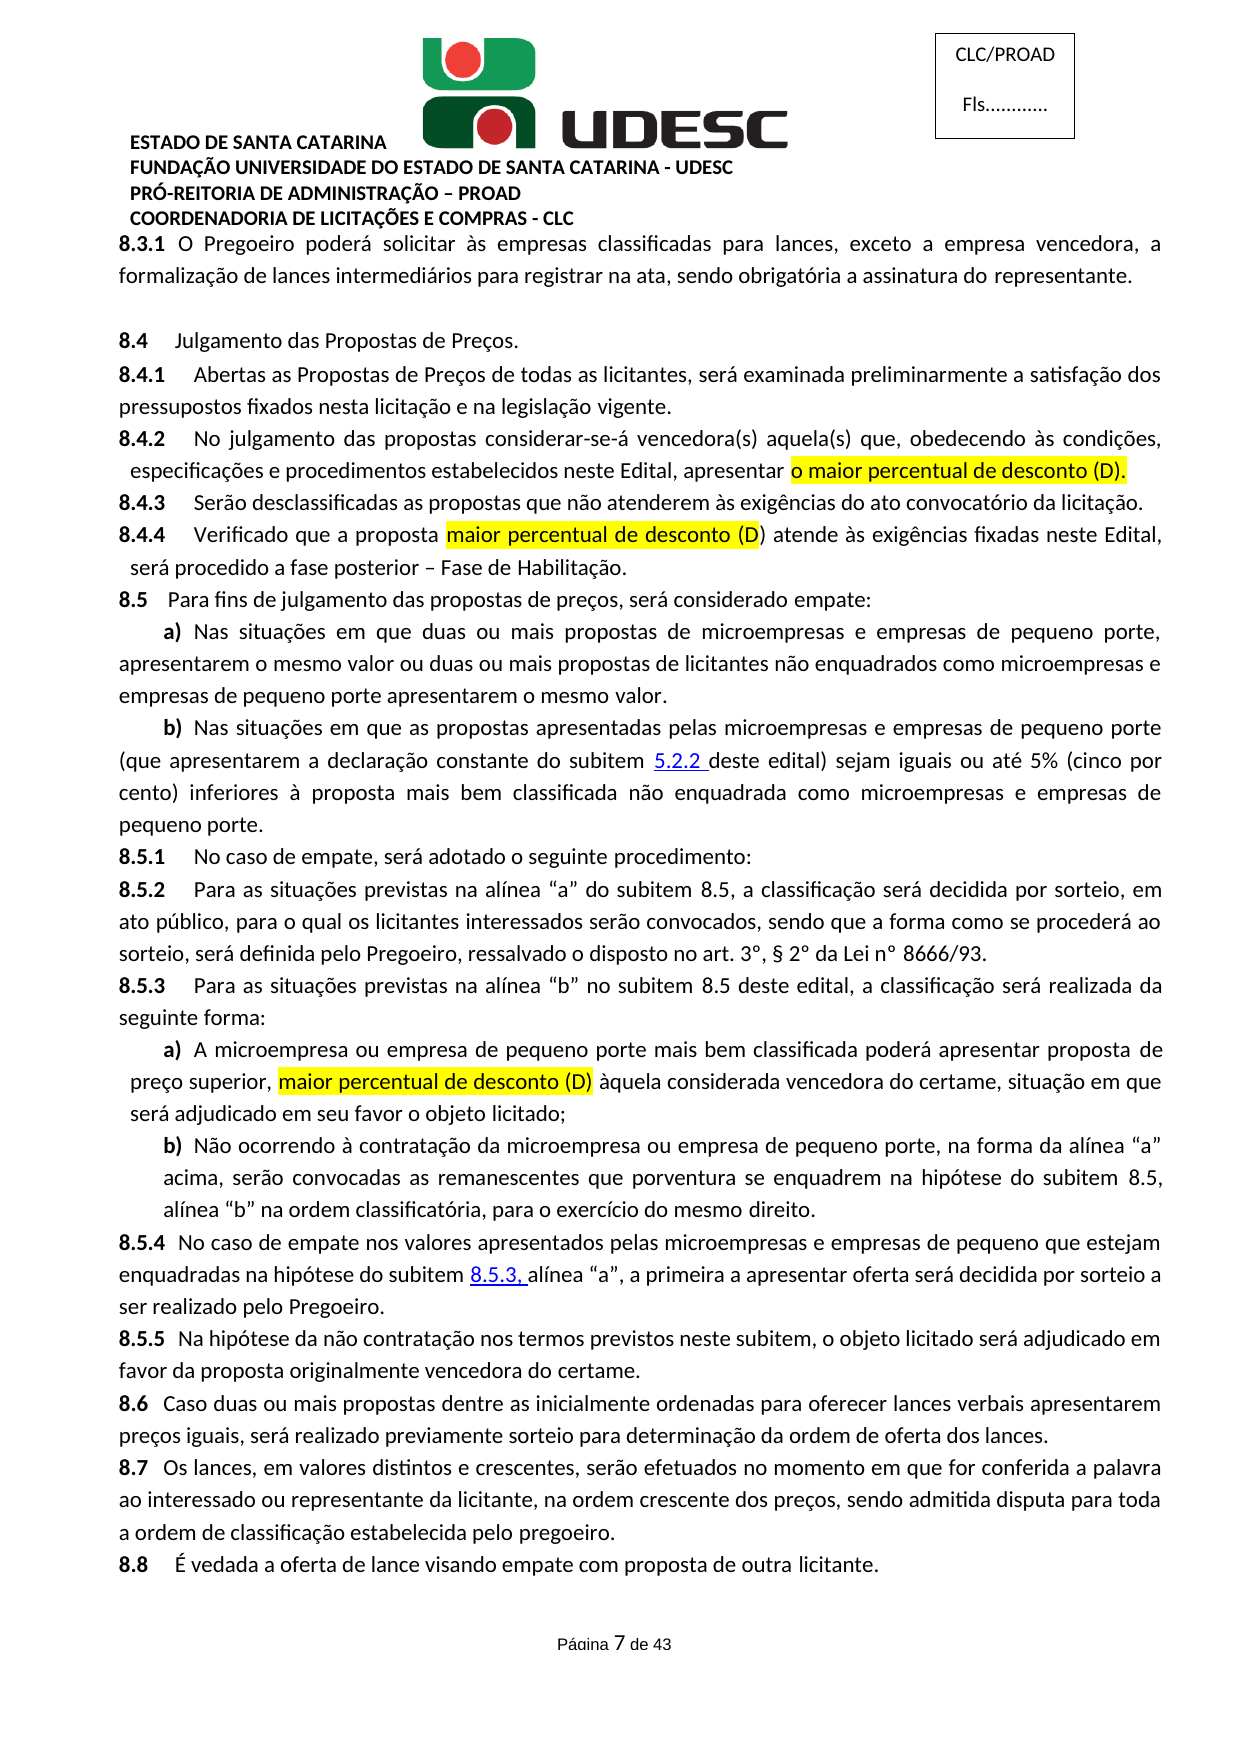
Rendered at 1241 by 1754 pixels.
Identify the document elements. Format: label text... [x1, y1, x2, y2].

list Abertas as Propostas de Preços de todas as licitantes, será examinada preliminarmente a satisfação dos pressupostos fixados nesta licitação e na legislação vigente. [119, 360, 1163, 420]
list Verificado que a proposta maior percentual de desconto (D) atende às exigências fixadas neste Edital, será procedido a fase posterior – Fase de Habilitação. [119, 521, 1163, 581]
list Nas situações em que as propostas apresentadas pelas microempresas e empresas de pequeno porte (que apresentarem a declaração constante do subitem 5.2.2 deste edital) sejam iguais ou até 5% (cinco por cento) inferiores à proposta mais bem classificada não enquadrada como microempresas e empresas de pequeno porte. [119, 713, 1163, 838]
list Para as situações previstas na alínea “b” no subitem 8.5 deste edital, a classificação será realizada da seguinte forma: [119, 971, 1163, 1031]
list Para fins de julgamento das propostas de preços, será considerado empate: [119, 585, 1163, 613]
list No caso de empate nos valores apresentados pelas microempresas e empresas de pequeno que estejam enquadradas na hipótese do subitem 8.5.3, alínea “a”, a primeira a apresentar oferta será decidida por sorteio a ser realizado pelo Pregoeiro. [119, 1228, 1163, 1320]
list Serão desclassificadas as propostas que não atenderem às exigências do ato convocatório da licitação. [119, 488, 1163, 516]
list No julgamento das propostas considerar-se-á vencedora(s) aquela(s) que, obedecendo às condições, especificações e procedimentos estabelecidos neste Edital, apresentar o maior percentual de desconto (D). [119, 424, 1163, 484]
list A microempresa ou empresa de pequeno porte mais bem classificada poderá apresentar proposta de preço superior, maior percentual de desconto (D) àquela considerada vencedora do certame, situação em que será adjudicado em seu favor o objeto licitado; [130, 1035, 1163, 1127]
list No caso de empate, será adotado o seguinte procedimento: [119, 842, 1163, 870]
list Os lances, em valores distintos e crescentes, serão efetuados no momento em que for conferida a palavra ao interessado ou representante da licitante, na ordem crescente dos preços, sendo admitida disputa para toda a ordem de classificação estabelecida pelo pregoeiro. [119, 1453, 1163, 1546]
list Para as situações previstas na alínea “a” do subitem 8.5, a classificação será decidida por sorteio, em ato público, para o qual os licitantes interessados serão convocados, sendo que a forma como se procederá ao sorteio, será definida pelo Pregoeiro, ressalvado o disposto no art. 3º, § 2º da Lei nº 8666/93. [119, 875, 1163, 967]
subtitle Julgamento das Propostas de Preços. [119, 326, 1163, 354]
picture [422, 38, 789, 149]
list Nas situações em que duas ou mais propostas de microempresas e empresas de pequeno porte, apresentarem o mesmo valor ou duas ou mais propostas de licitantes não enquadrados como microempresas e empresas de pequeno porte apresentarem o mesmo valor. [119, 617, 1163, 709]
list O Pregoeiro poderá solicitar às empresas classificadas para lances, exceto a empresa vencedora, a formalização de lances intermediários para registrar na ata, sendo obrigatória a assinatura do representante. [119, 229, 1163, 289]
list Na hipótese da não contratação nos termos previstos neste subitem, o objeto licitado será adjudicado em favor da proposta originalmente vencedora do certame. [119, 1324, 1163, 1384]
list Caso duas ou mais propostas dentre as inicialmente ordenadas para oferecer lances verbais apresentarem preços iguais, será realizado previamente sorteio para determinação da ordem de oferta dos lances. [119, 1389, 1163, 1449]
list É vedada a oferta de lance visando empate com proposta de outra licitante. [119, 1550, 1163, 1578]
list Não ocorrendo à contratação da microempresa ou empresa de pequeno porte, na forma da alínea “a” acima, serão convocadas as remanescentes que porventura se enquadrem na hipótese do subitem 8.5, alínea “b” na ordem classificatória, para o exercício do mesmo direito. [163, 1131, 1163, 1224]
